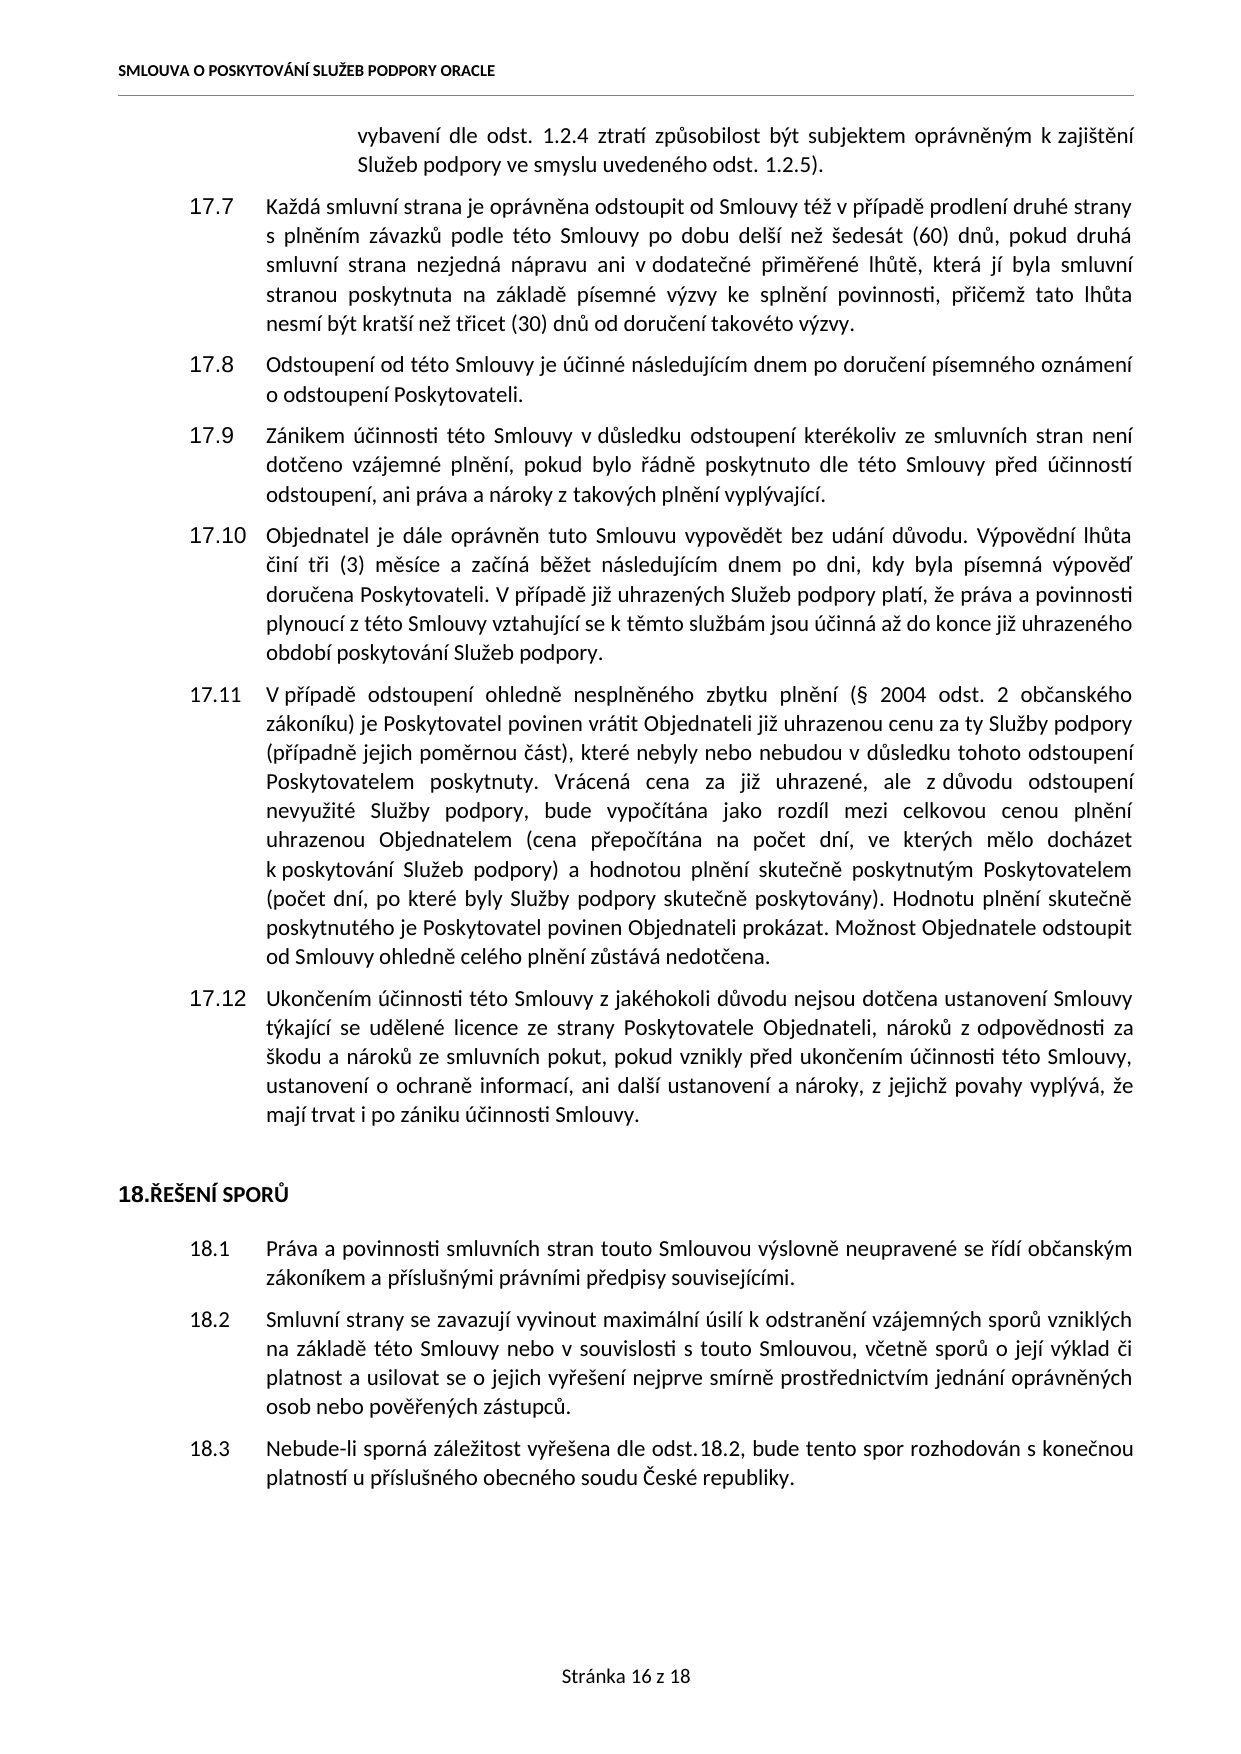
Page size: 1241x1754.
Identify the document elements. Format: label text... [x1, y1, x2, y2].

list Odstoupení od této Smlouvy je účinné následujícím dnem po doručení písemného oznámení o odstoupení Poskytovateli. [189, 349, 1134, 408]
list Objednatel je dále oprávněn tuto Smlouvu vypovědět bez udání důvodu. Výpovědní lhůta činí tři (3) měsíce a začíná běžet následujícím dnem po dni, kdy byla písemná výpověď doručena Poskytovateli. V případě již uhrazených Služeb podpory platí, že práva a povinnosti plynoucí z této Smlouvy vztahující se k těmto službám jsou účinná až do konce již uhrazeného období poskytování Služeb podpory. [189, 520, 1134, 666]
list Zánikem účinnosti této Smlouvy v důsledku odstoupení kterékoliv ze smluvních stran není dotčeno vzájemné plnění, pokud bylo řádně poskytnuto dle této Smlouvy před účinností odstoupení, ani práva a nároky z takových plnění vyplývající. [189, 420, 1134, 508]
list V případě odstoupení ohledně nesplněného zbytku plnění (§ 2004 odst. 2 občanského zákoníku) je Poskytovatel povinen vrátit Objednateli již uhrazenou cenu za ty Služby podpory (případně jejich poměrnou část), které nebyly nebo nebudou v důsledku tohoto odstoupení Poskytovatelem poskytnuty. Vrácená cena za již uhrazené, ale z důvodu odstoupení nevyužité Služby podpory, bude vypočítána jako rozdíl mezi celkovou cenou plnění uhrazenou Objednatelem (cena přepočítána na počet dní, ve kterých mělo docházet k poskytování Služeb podpory) a hodnotou plnění skutečně poskytnutým Poskytovatelem (počet dní, po které byly Služby podpory skutečně poskytovány). Hodnotu plnění skutečně poskytnutého je Poskytovatel povinen Objednateli prokázat. Možnost Objednatele odstoupit od Smlouvy ohledně celého plnění zůstává nedotčena. [189, 679, 1134, 970]
list Smluvní strany se zavazují vyvinout maximální úsilí k odstranění vzájemných sporů vzniklých na základě této Smlouvy nebo v souvislosti s touto Smlouvou, včetně sporů o její výklad či platnost a usilovat se o jejich vyřešení nejprve smírně prostřednictvím jednání oprávněných osob nebo pověřených zástupců. [189, 1304, 1134, 1420]
list Práva a povinnosti smluvních stran touto Smlouvou výslovně neupravené se řídí občanským zákoníkem a příslušnými právními předpisy souvisejícími. [189, 1233, 1134, 1291]
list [281, 120, 1134, 179]
list Každá smluvní strana je oprávněna odstoupit od Smlouvy též v případě prodlení druhé strany s plněním závazků podle této Smlouvy po dobu delší než šedesát (60) dnů, pokud druhá smluvní strana nezjedná nápravu ani v dodatečné přiměřené lhůtě, která jí byla smluvní stranou poskytnuta na základě písemné výzvy ke splnění povinnosti, přičemž tato lhůta nesmí být kratší než třicet (30) dnů od doručení takovéto výzvy. [189, 191, 1134, 337]
list Ukončením účinnosti této Smlouvy z jakéhokoli důvodu nejsou dotčena ustanovení Smlouvy týkající se udělené licence ze strany Poskytovatele Objednateli, nároků z odpovědnosti za škodu a nároků ze smluvních pokut, pokud vznikly před ukončením účinnosti této Smlouvy, ustanovení o ochraně informací, ani další ustanovení a nároky, z jejichž povahy vyplývá, že mají trvat i po zániku účinnosti Smlouvy. [189, 983, 1134, 1129]
list Nebude-li sporná záležitost vyřešena dle odst.18.2, bude tento spor rozhodován s konečnou platností u příslušného obecného soudu České republiky. [189, 1433, 1134, 1491]
list ŘEŠENÍ SPORŮ [118, 1179, 1134, 1208]
